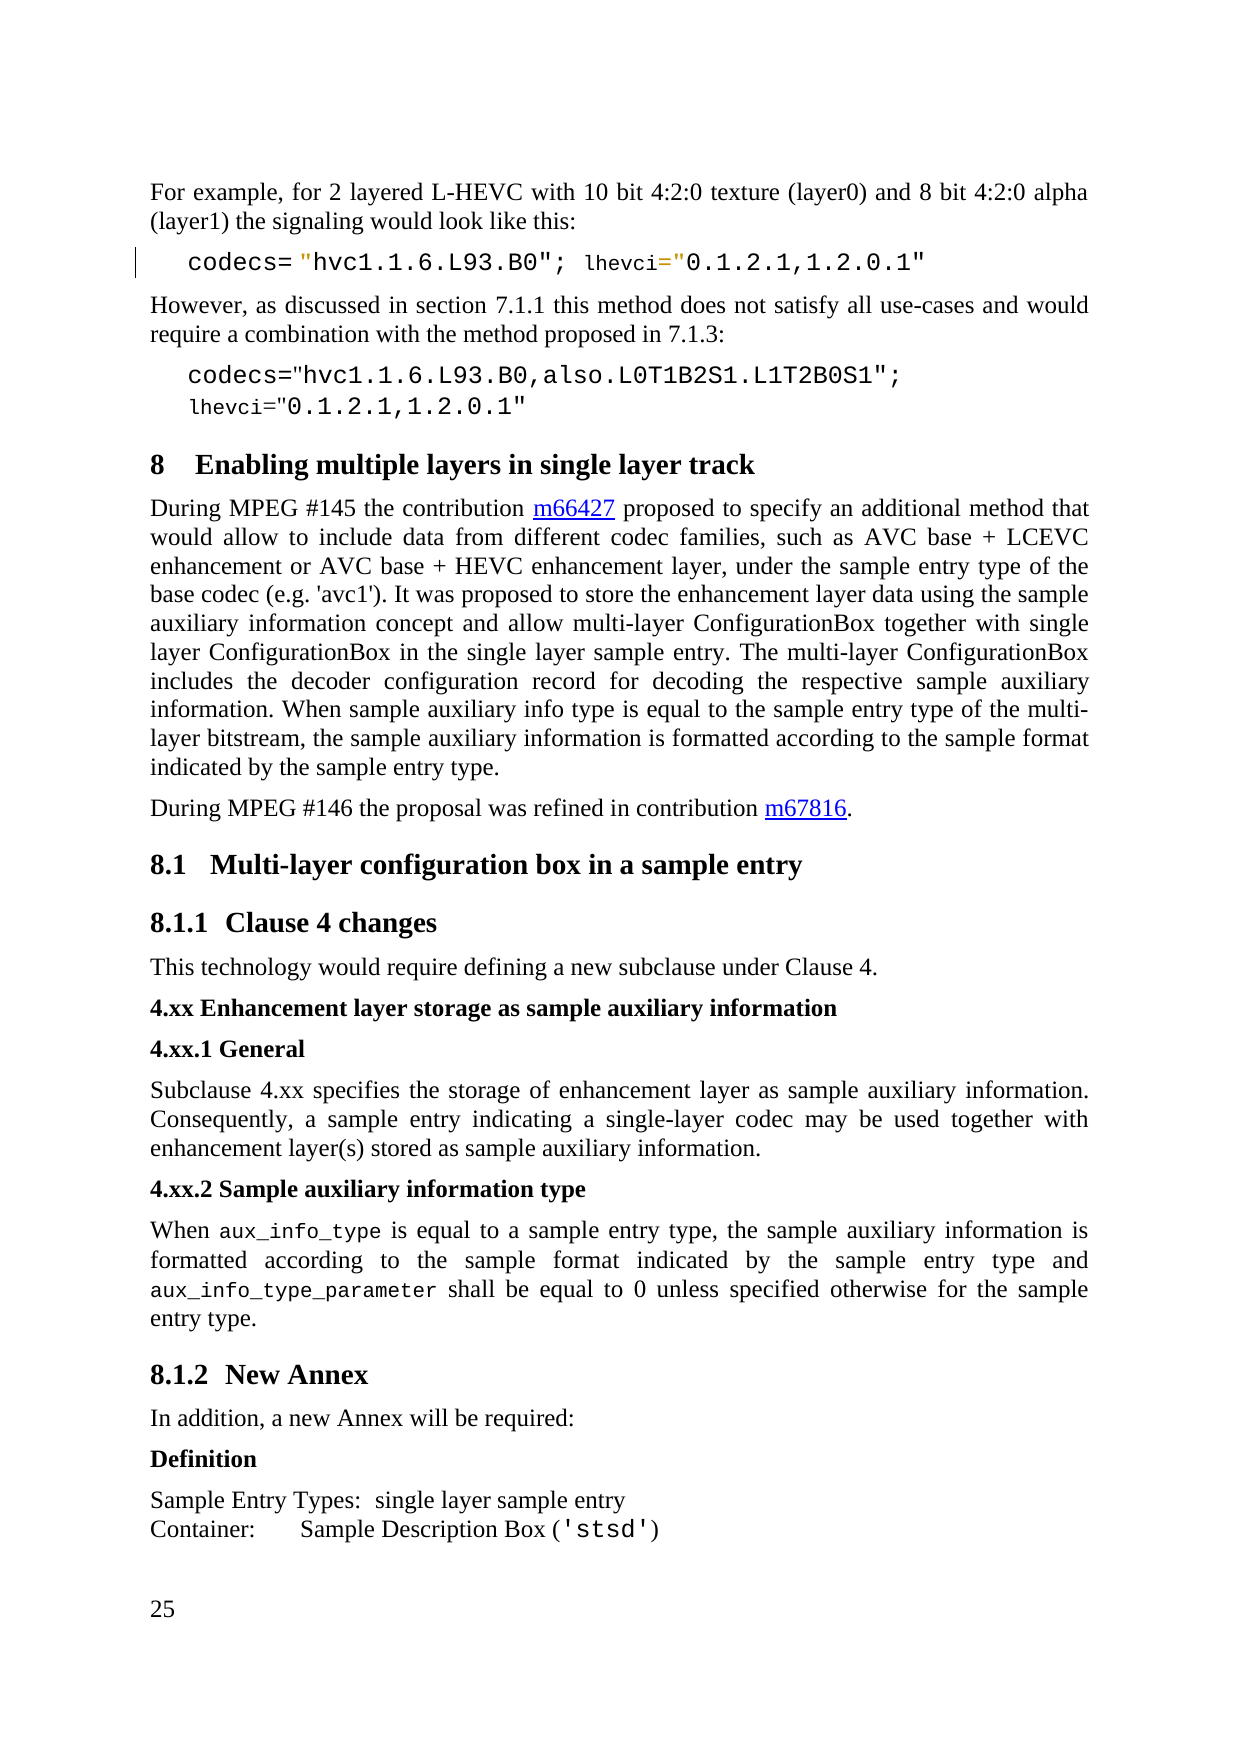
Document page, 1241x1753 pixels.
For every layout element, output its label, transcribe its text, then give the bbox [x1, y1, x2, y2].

text 4.xx Enhancement layer storage as sample auxiliary information [150, 993, 1090, 1022]
text Subclause 4.xx specifies the storage of enhancement layer as sample auxiliary information. Consequently, a sample entry indicating a single-layer codec may be used together with enhancement layer(s) stored as sample auxiliary information. [150, 1075, 1090, 1162]
text 4.xx.2 Sample auxiliary information type [150, 1174, 1090, 1203]
text For example, for 2 layered L-HEVC with 10 bit 4:2:0 texture (layer0) and 8 bit 4:2:0 alpha (layer1) the signaling would look like this: [150, 177, 1090, 235]
text However, as discussed in section 7.1.1 this method does not satisfy all use-cases and would require a combination with the method proposed in 7.1.3: [150, 291, 1090, 348]
text In addition, a new Annex will be required: [150, 1403, 1090, 1432]
subtitle Enabling multiple layers in single layer track [150, 447, 1090, 481]
text 4.xx.1 General [150, 1034, 1090, 1063]
subtitle Clause 4 changes [150, 906, 1090, 939]
text Definition [150, 1444, 1090, 1473]
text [150, 1486, 1090, 1545]
text codecs= "hvc1.1.6.L93.B0"; lhevci="0.1.2.1,1.2.0.1" [187, 247, 1090, 278]
text When aux_info_type is equal to a sample entry type, the sample auxiliary information is formatted according to the sample format indicated by the sample entry type and aux_info_type_parameter shall be equal to 0 unless specified otherwise for the sample entry type. [150, 1215, 1090, 1332]
subtitle New Annex [150, 1357, 1090, 1391]
subtitle Multi-layer configuration box in a sample entry [150, 847, 1090, 881]
text This technology would require defining a new subclause under Clause 4. [150, 952, 1090, 980]
text During MPEG #146 the proposal was refined in contribution m67816. [150, 793, 1090, 822]
text During MPEG #145 the contribution m66427 proposed to specify an additional method that would allow to include data from different codec families, such as AVC base + LCEVC enhancement or AVC base + HEVC enhancement layer, under the sample entry type of the base codec (e.g. 'avc1'). It was proposed to store the enhancement layer data using the sample auxiliary information concept and allow multi-layer ConfigurationBox together with single layer ConfigurationBox in the single layer sample entry. The multi-layer ConfigurationBox includes the decoder configuration record for decoding the respective sample auxiliary information. When sample auxiliary info type is equal to the sample entry type of the multi-layer bitstream, the sample auxiliary information is formatted according to the sample format indicated by the sample entry type. [150, 493, 1090, 781]
text codecs="hvc1.1.6.L93.B0,also.L0T1B2S1.L1T2B0S1"; lhevci="0.1.2.1,1.2.0.1" [187, 361, 1090, 422]
